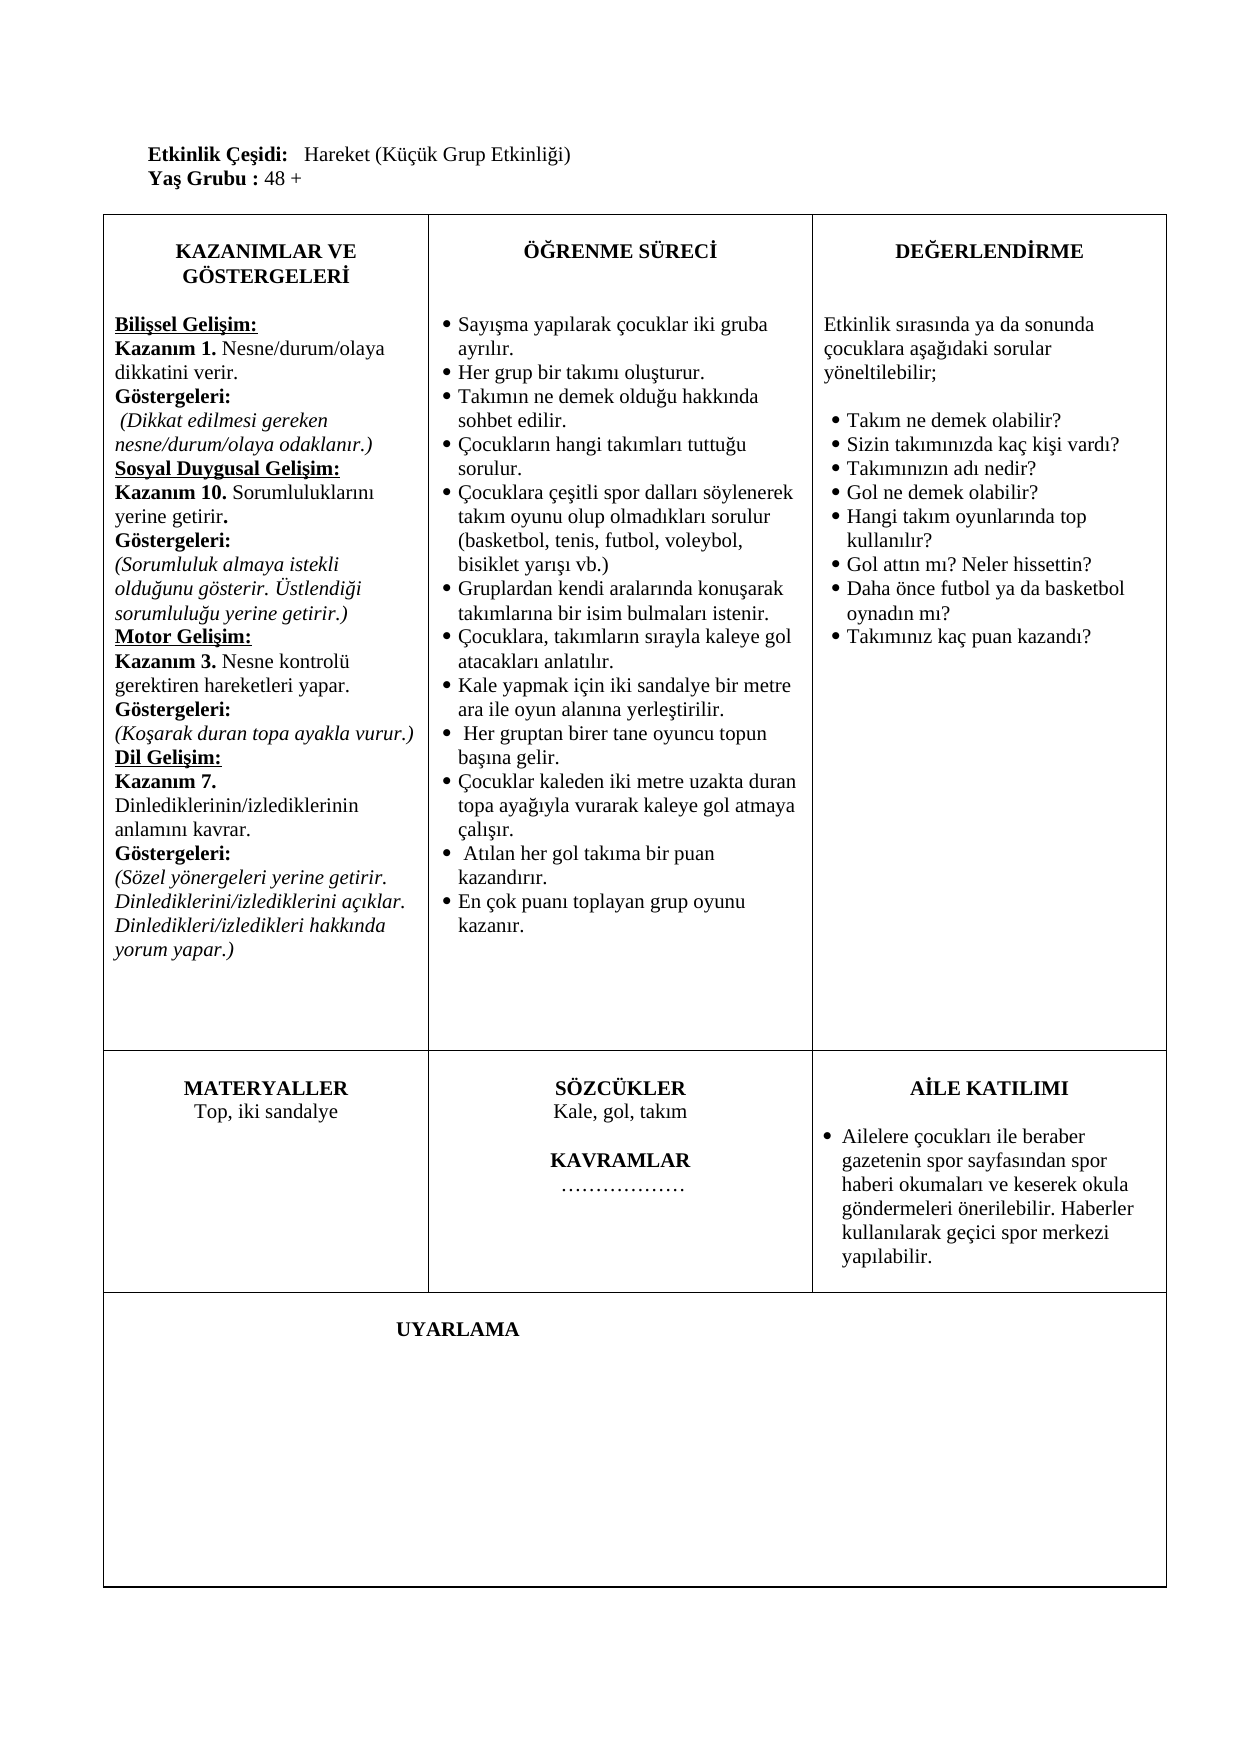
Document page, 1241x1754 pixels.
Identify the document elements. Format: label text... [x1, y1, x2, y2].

table_cell [812, 1293, 1166, 1586]
table_cell MATERYALLER Top, iki sandalye [104, 1051, 428, 1292]
text Etkinlik Çeşidi: Hareket (Küçük Grup Etkinliği) [148, 142, 1092, 166]
table_cell UYARLAMA [104, 1293, 812, 1586]
table_cell SÖZCÜKLER Kale, gol, takım KAVRAMLAR ……………… [429, 1051, 812, 1292]
table_header KAZANIMLAR VE GÖSTERGELERİ Bilişsel Gelişim: Kazanım 1. Nesne/durum/olaya dikkatini verir. Göstergeleri: (Dikkat edilmesi gereken nesne/durum/olaya odaklanır.) Sosyal Duygusal Gelişim: Kazanım 10. Sorumluluklarını yerine getirir. Göstergeleri: (Sorumluluk almaya istekli olduğunu gösterir. Üstlendiği sorumluluğu yerine getirir.) Motor Gelişim: Kazanım 3. Nesne kontrolü gerektiren hareketleri yapar. Göstergeleri: (Koşarak duran topa ayakla vurur.) Dil Gelişim: Kazanım 7. Dinlediklerinin/izlediklerinin anlamını kavrar. Göstergeleri: (Sözel yönergeleri yerine getirir. Dinlediklerini/izlediklerini açıklar. Dinledikleri/izledikleri hakkında yorum yapar.) [104, 215, 428, 1050]
table_header ÖĞRENME SÜRECİ Sayışma yapılarak çocuklar iki gruba ayrılır. Her grup bir takımı oluşturur. Takımın ne demek olduğu hakkında sohbet edilir. Çocukların hangi takımları tuttuğu sorulur. Çocuklara çeşitli spor dalları söylenerek takım oyunu olup olmadıkları sorulur (basketbol, tenis, futbol, voleybol, bisiklet yarışı vb.) Gruplardan kendi aralarında konuşarak takımlarına bir isim bulmaları istenir. Çocuklara, takımların sırayla kaleye gol atacakları anlatılır. Kale yapmak için iki sandalye bir metre ara ile oyun alanına yerleştirilir. Her gruptan birer tane oyuncu topun başına gelir. Çocuklar kaleden iki metre uzakta duran topa ayağıyla vurarak kaleye gol atmaya çalışır. Atılan her gol takıma bir puan kazandırır. En çok puanı toplayan grup oyunu kazanır. [429, 215, 812, 1050]
table_header DEĞERLENDİRME Etkinlik sırasında ya da sonunda çocuklara aşağıdaki sorular yöneltilebilir; Takım ne demek olabilir? Sizin takımınızda kaç kişi vardı? Takımınızın adı nedir? Gol ne demek olabilir? Hangi takım oyunlarında top kullanılır? Gol attın mı? Neler hissettin? Daha önce futbol ya da basketbol oynadın mı? Takımınız kaç puan kazandı? [813, 215, 1166, 1050]
text Yaş Grubu : 48 + [148, 166, 1092, 190]
table_cell AİLE KATILIMI Ailelere çocukları ile beraber gazetenin spor sayfasından spor haberi okumaları ve keserek okula göndermeleri önerilebilir. Haberler kullanılarak geçici spor merkezi yapılabilir. [813, 1051, 1166, 1292]
